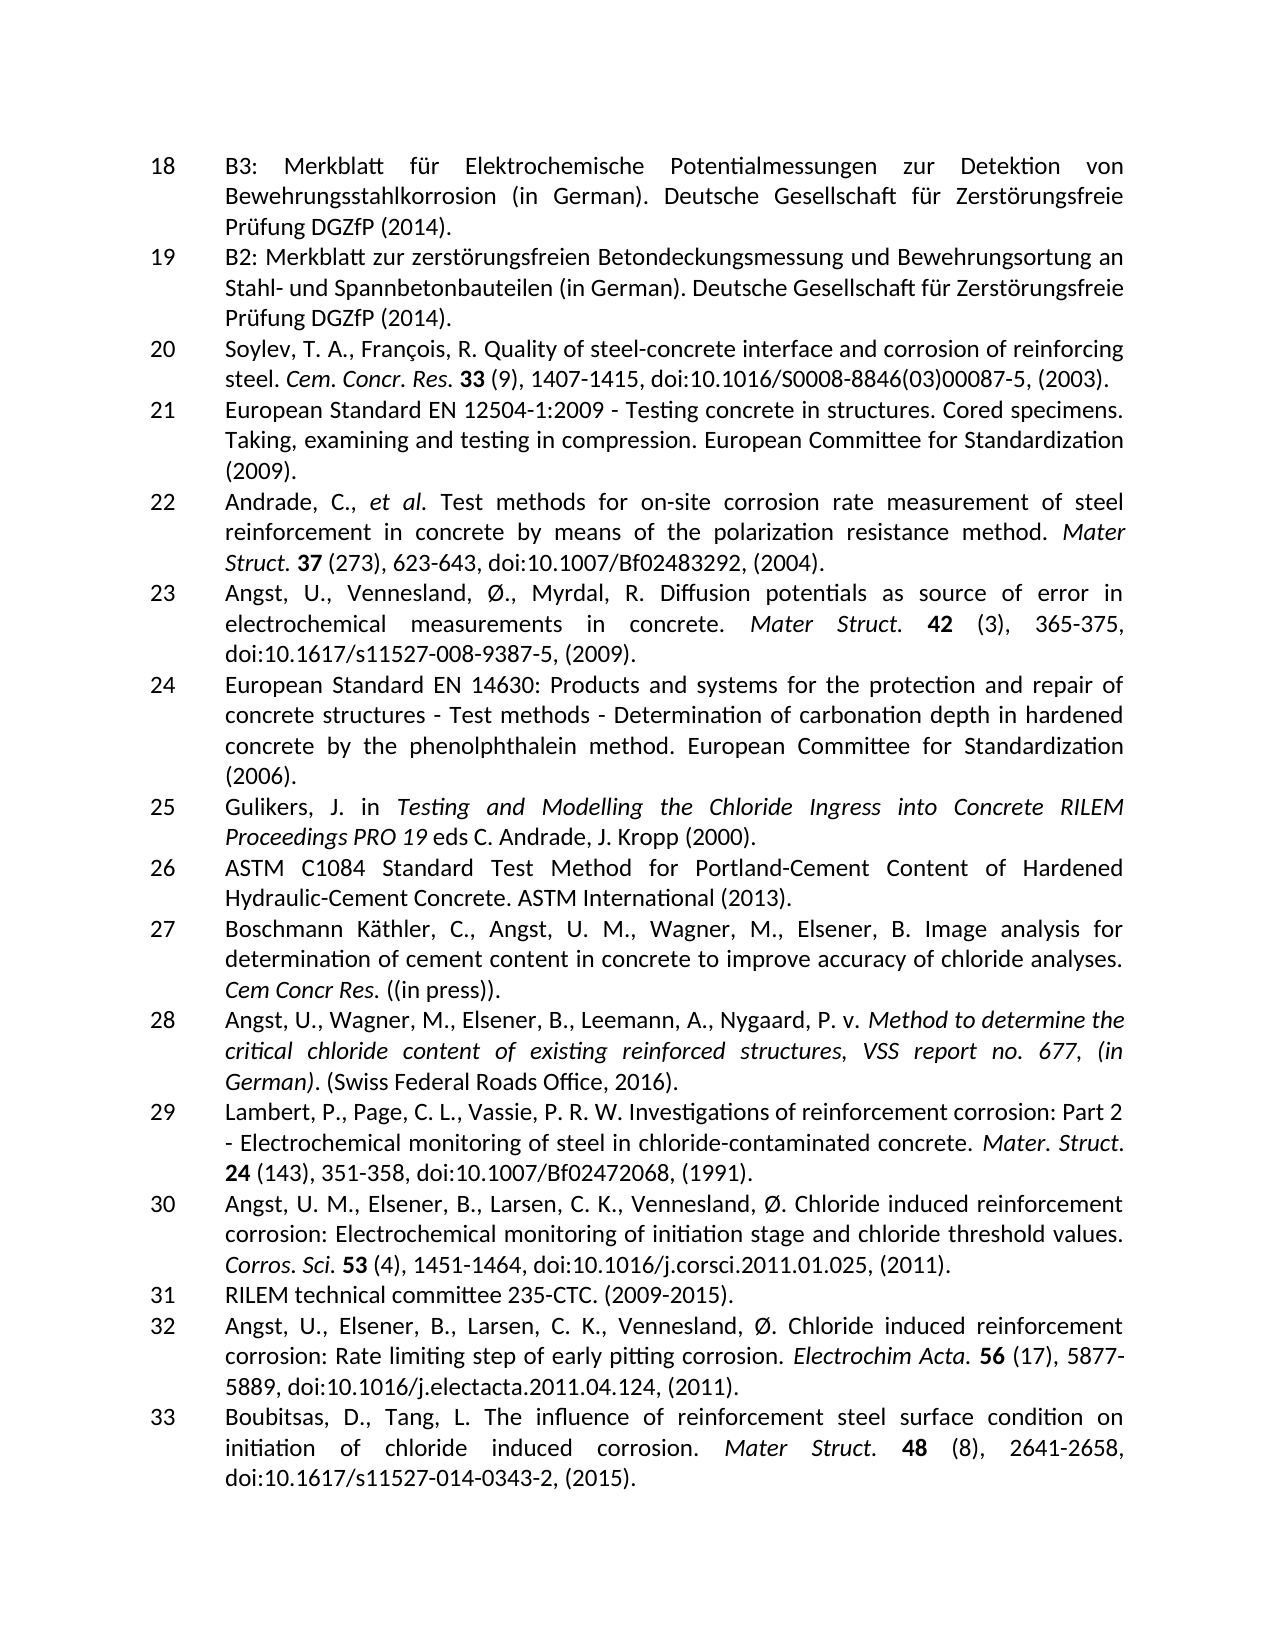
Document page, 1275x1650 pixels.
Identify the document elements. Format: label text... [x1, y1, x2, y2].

text 27 Boschmann Käthler, C., Angst, U. M., Wagner, M., Elsener, B. Image analysis for determination of cement content in concrete to improve accuracy of chloride analyses. Cem Concr Res. ((in press)). [150, 913, 1125, 1004]
text 32 Angst, U., Elsener, B., Larsen, C. K., Vennesland, Ø. Chloride induced reinforcement corrosion: Rate limiting step of early pitting corrosion. Electrochim Acta. 56 (17), 5877-5889, doi:10.1016/j.electacta.2011.04.124, (2011). [150, 1310, 1125, 1401]
text 31 RILEM technical committee 235-CTC. (2009-2015). [150, 1279, 1125, 1310]
text 33 Boubitsas, D., Tang, L. The influence of reinforcement steel surface condition on initiation of chloride induced corrosion. Mater Struct. 48 (8), 2641-2658, doi:10.1617/s11527-014-0343-2, (2015). [150, 1401, 1125, 1493]
text 24 European Standard EN 14630: Products and systems for the protection and repair of concrete structures - Test methods - Determination of carbonation depth in hardened concrete by the phenolphthalein method. European Committee for Standardization (2006). [150, 669, 1125, 791]
text 29 Lambert, P., Page, C. L., Vassie, P. R. W. Investigations of reinforcement corrosion: Part 2 - Electrochemical monitoring of steel in chloride-contaminated concrete. Mater. Struct. 24 (143), 351-358, doi:10.1007/Bf02472068, (1991). [150, 1096, 1125, 1188]
text 20 Soylev, T. A., François, R. Quality of steel-concrete interface and corrosion of reinforcing steel. Cem. Concr. Res. 33 (9), 1407-1415, doi:10.1016/S0008-8846(03)00087-5, (2003). [150, 333, 1125, 394]
text 23 Angst, U., Vennesland, Ø., Myrdal, R. Diffusion potentials as source of error in electrochemical measurements in concrete. Mater Struct. 42 (3), 365-375, doi:10.1617/s11527-008-9387-5, (2009). [150, 577, 1125, 669]
text 22 Andrade, C., et al. Test methods for on-site corrosion rate measurement of steel reinforcement in concrete by means of the polarization resistance method. Mater Struct. 37 (273), 623-643, doi:10.1007/Bf02483292, (2004). [150, 486, 1125, 577]
text 21 European Standard EN 12504-1:2009 - Testing concrete in structures. Cored specimens. Taking, examining and testing in compression. European Committee for Standardization (2009). [150, 394, 1125, 486]
text 19 B2: Merkblatt zur zerstörungsfreien Betondeckungsmessung und Bewehrungsortung an Stahl- und Spannbetonbauteilen (in German). Deutsche Gesellschaft für Zerstörungsfreie Prüfung DGZfP (2014). [150, 242, 1125, 333]
text 26 ASTM C1084 Standard Test Method for Portland-Cement Content of Hardened Hydraulic-Cement Concrete. ASTM International (2013). [150, 852, 1125, 913]
text 28 Angst, U., Wagner, M., Elsener, B., Leemann, A., Nygaard, P. v. Method to determine the critical chloride content of existing reinforced structures, VSS report no. 677, (in German). (Swiss Federal Roads Office, 2016). [150, 1004, 1125, 1096]
text 30 Angst, U. M., Elsener, B., Larsen, C. K., Vennesland, Ø. Chloride induced reinforcement corrosion: Electrochemical monitoring of initiation stage and chloride threshold values. Corros. Sci. 53 (4), 1451-1464, doi:10.1016/j.corsci.2011.01.025, (2011). [150, 1188, 1125, 1279]
text 25 Gulikers, J. in Testing and Modelling the Chloride Ingress into Concrete RILEM Proceedings PRO 19 eds C. Andrade, J. Kropp (2000). [150, 791, 1125, 852]
text 18 B3: Merkblatt für Elektrochemische Potentialmessungen zur Detektion von Bewehrungsstahlkorrosion (in German). Deutsche Gesellschaft für Zerstörungsfreie Prüfung DGZfP (2014). [150, 150, 1125, 242]
